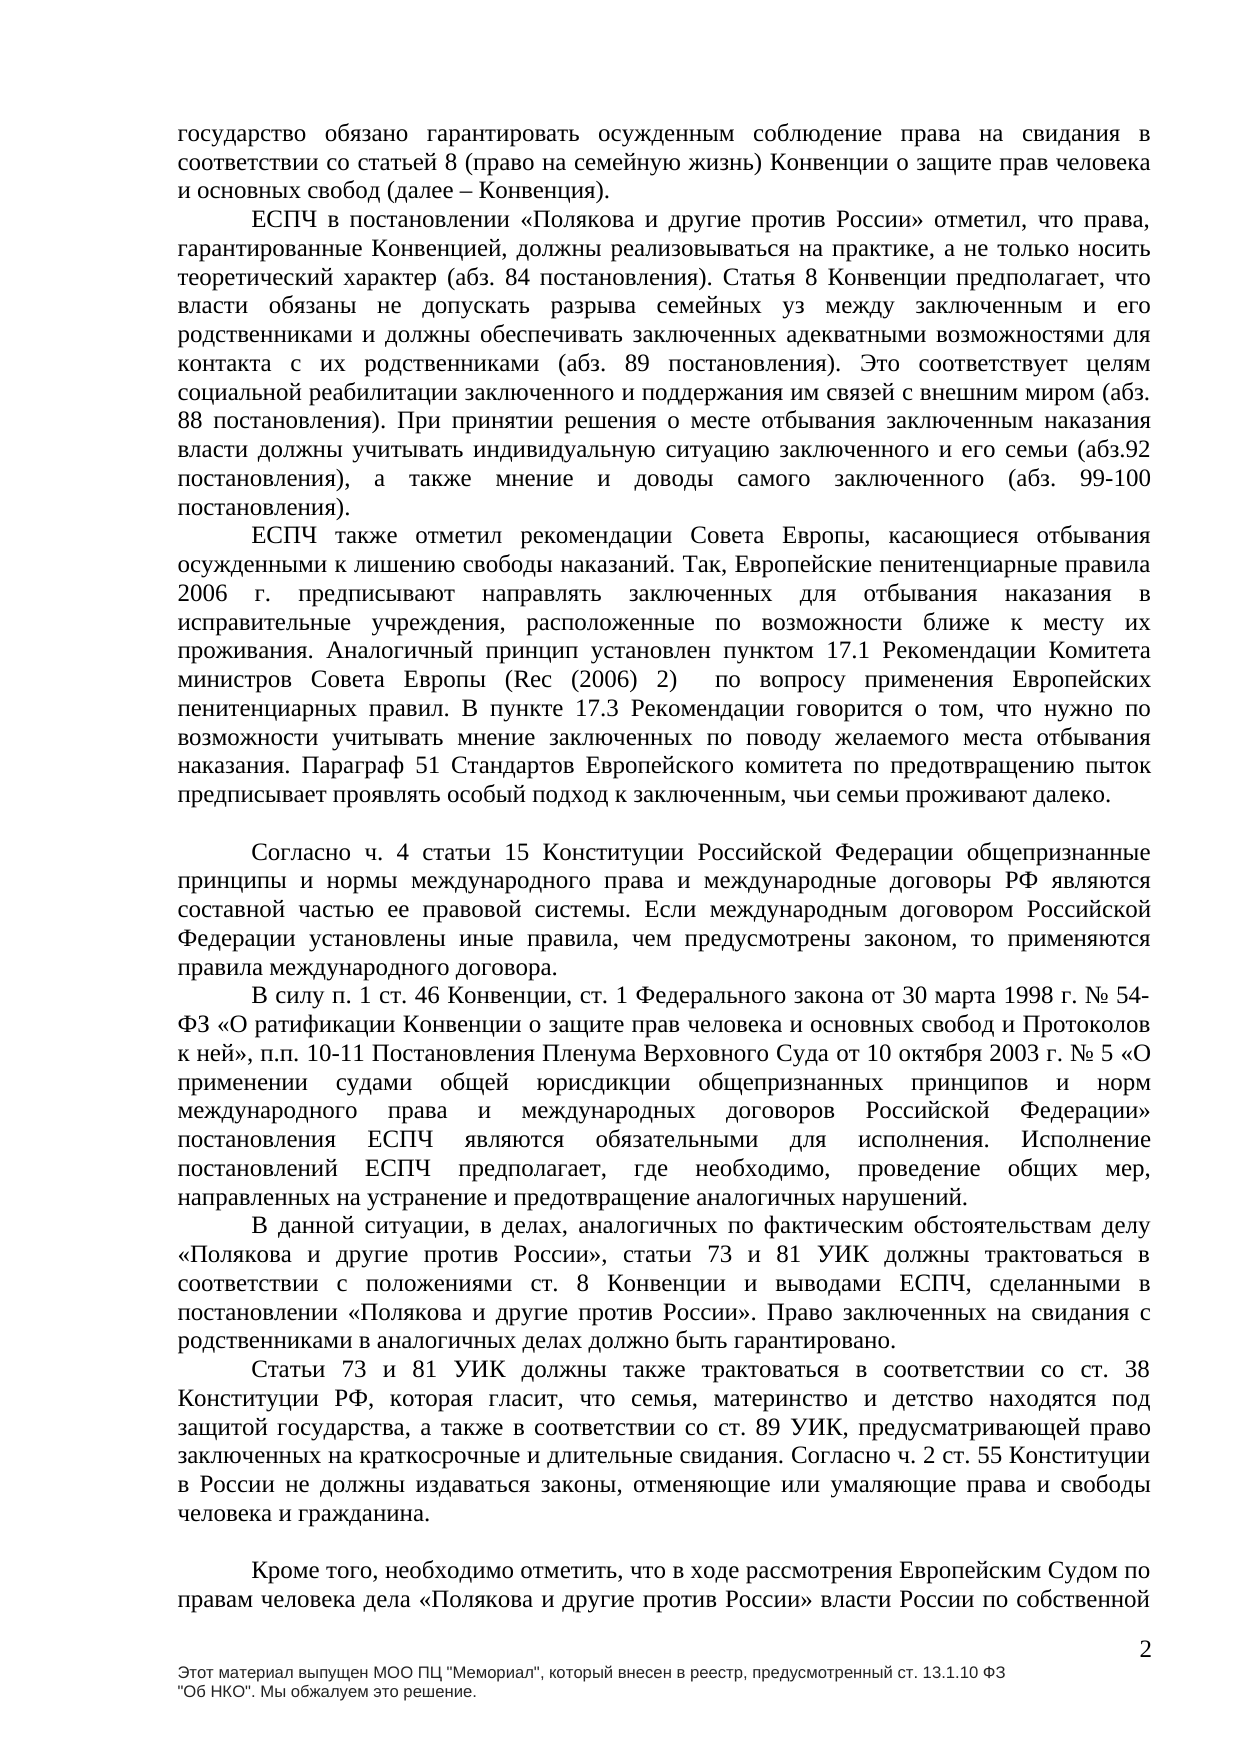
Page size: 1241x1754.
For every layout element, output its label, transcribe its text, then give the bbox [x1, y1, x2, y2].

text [177, 1556, 1152, 1613]
text ЕСПЧ также отметил рекомендации Совета Европы, касающиеся отбывания осужденными к лишению свободы наказаний. Так, Европейские пенитенциарные правила 2006 г. предписывают направлять заключенных для отбывания наказания в исправительные учреждения, расположенные по возможности ближе к месту их проживания. Аналогичный принцип установлен пунктом 17.1 Рекомендации Комитета министров Совета Европы (Rec (2006) 2) по вопросу применения Европейских пенитенциарных правил. В пункте 17.3 Рекомендации говорится о том, что нужно по возможности учитывать мнение заключенных по поводу желаемого места отбывания наказания. Параграф 51 Стандартов Европейского комитета по предотвращению пыток предписывает проявлять особый подход к заключенным, чьи семьи проживают далеко. [177, 521, 1152, 808]
text Согласно ч. 4 статьи 15 Конституции Российской Федерации общепризнанные принципы и нормы международного права и международные договоры РФ являются составной частью ее правовой системы. Если международным договором Российской Федерации установлены иные правила, чем предусмотрены законом, то применяются правила международного договора. [177, 837, 1152, 981]
text В силу п. 1 ст. 46 Конвенции, ст. 1 Федерального закона от 30 марта 1998 г. № 54-ФЗ «О ратификации Конвенции о защите прав человека и основных свобод и Протоколов к ней», п.п. 10-11 Постановления Пленума Верховного Суда от 10 октября 2003 г. № 5 «О применении судами общей юрисдикции общепризнанных принципов и норм международного права и международных договоров Российской Федерации» постановления ЕСПЧ являются обязательными для исполнения. Исполнение постановлений ЕСПЧ предполагает, где необходимо, проведение общих мер, направленных на устранение и предотвращение аналогичных нарушений. [177, 981, 1152, 1211]
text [177, 118, 1152, 204]
text В данной ситуации, в делах, аналогичных по фактическим обстоятельствам делу «Полякова и другие против России», статьи 73 и 81 УИК должны трактоваться в соответствии с положениями ст. 8 Конвенции и выводами ЕСПЧ, сделанными в постановлении «Полякова и другие против России». Право заключенных на свидания с родственниками в аналогичных делах должно быть гарантировано. [177, 1211, 1152, 1354]
text Статьи 73 и 81 УИК должны также трактоваться в соответствии со ст. 38 Конституции РФ, которая гласит, что семья, материнство и детство находятся под защитой государства, а также в соответствии со ст. 89 УИК, предусматривающей право заключенных на краткосрочные и длительные свидания. Согласно ч. 2 ст. 55 Конституции в России не должны издаваться законы, отменяющие или умаляющие права и свободы человека и гражданина. [177, 1354, 1152, 1527]
text ЕСПЧ в постановлении «Полякова и другие против России» отметил, что права, гарантированные Конвенцией, должны реализовываться на практике, а не только носить теоретический характер (абз. 84 постановления). Статья 8 Конвенции предполагает, что власти обязаны не допускать разрыва семейных уз между заключенным и его родственниками и должны обеспечивать заключенных адекватными возможностями для контакта с их родственниками (абз. 89 постановления). Это соответствует целям социальной реабилитации заключенного и поддержания им связей с внешним миром (абз. 88 постановления). При принятии решения о месте отбывания заключенным наказания власти должны учитывать индивидуальную ситуацию заключенного и его семьи (абз.92 постановления), а также мнение и доводы самого заключенного (абз. 99-100 постановления). [177, 204, 1152, 521]
